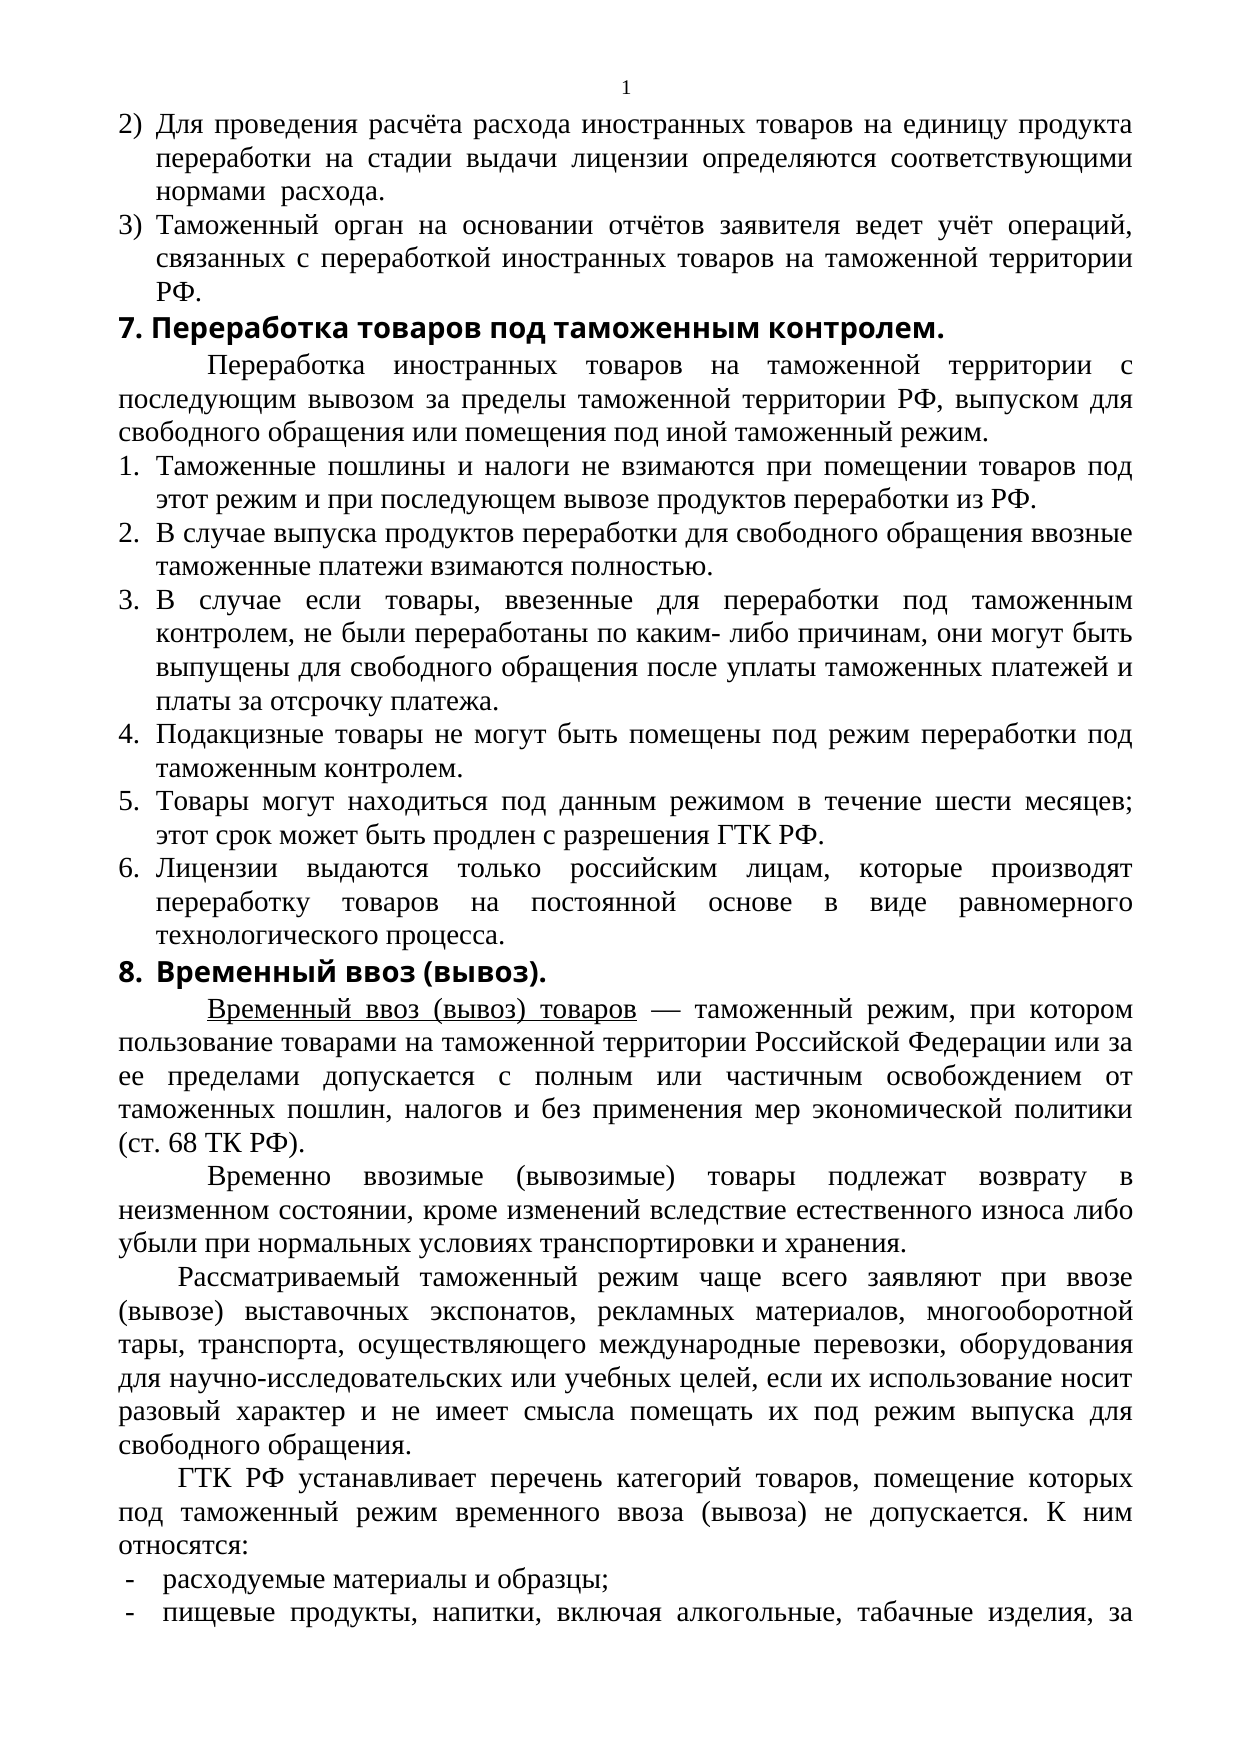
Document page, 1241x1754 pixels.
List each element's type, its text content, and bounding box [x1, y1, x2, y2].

text Переработка иностранных товаров на таможенной территории с последующим вывозом за пределы таможенной территории РФ, выпуском для свободного обращения или помещения под иной таможенный режим. [118, 347, 1134, 448]
list Лицензии выдаются только российским лицам, которые производят переработку товаров на постоянной основе в виде равномерного технологического процесса. [118, 850, 1134, 951]
list В случае выпуска продуктов переработки для свободного обращения ввозные таможенные платежи взимаются полностью. [118, 515, 1134, 582]
text Временный ввоз (вывоз) товаров — таможенный режим, при котором пользование товарами на таможенной территории Российской Федерации или за ее пределами допускается с полным или частичным освобождением от таможенных пошлин, налогов и без применения мер экономической политики (ст. 68 ТК РФ). [118, 991, 1134, 1158]
list расходуемые материалы и образцы; [125, 1561, 1134, 1594]
list Таможенные пошлины и налоги не взимаются при помещении товаров под этот режим и при последующем вывозе продуктов переработки из РФ. [118, 448, 1134, 515]
list Таможенный орган на основании отчётов заявителя ведет учёт операций, связанных с переработкой иностранных товаров на таможенной территории РФ. [118, 207, 1134, 308]
text 7. Переработка товаров под таможенным контролем. [118, 308, 1134, 347]
text Временно ввозимые (вывозимые) товары подлежат возврату в неизменном состоянии, кроме изменений вследствие естественного износа либо убыли при нормальных условиях транспортировки и хранения. [118, 1158, 1134, 1259]
text ГТК РФ устанавливает перечень категорий товаров, помещение которых под таможенный режим временного ввоза (вывоза) не допускается. К ним относятся: [118, 1460, 1134, 1561]
list В случае если товары, ввезенные для переработки под таможенным контролем, не были переработаны по каким- либо причинам, они могут быть выпущены для свободного обращения после уплаты таможенных платежей и платы за отсрочку платежа. [118, 582, 1134, 716]
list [125, 1594, 1134, 1628]
list Подакцизные товары не могут быть помещены под режим переработки под таможенным контролем. [118, 716, 1134, 783]
list Для проведения расчёта расхода иностранных товаров на единицу продукта переработки на стадии выдачи лицензии определяются соответствующими нормами расхода. [118, 106, 1134, 207]
list Временный ввоз (вывоз). [118, 951, 1134, 991]
text Рассматриваемый таможенный режим чаще всего заявляют при ввозе (вывозе) выставочных экспонатов, рекламных материалов, многооборотной тары, транспорта, осуществляющего международные перевозки, оборудования для научно-исследовательских или учебных целей, если их использование носит разовый характер и не имеет смысла помещать их под режим выпуска для свободного обращения. [118, 1259, 1134, 1460]
list Товары могут находиться под данным режимом в течение шести месяцев; этот срок может быть продлен с разрешения ГТК РФ. [118, 783, 1134, 850]
